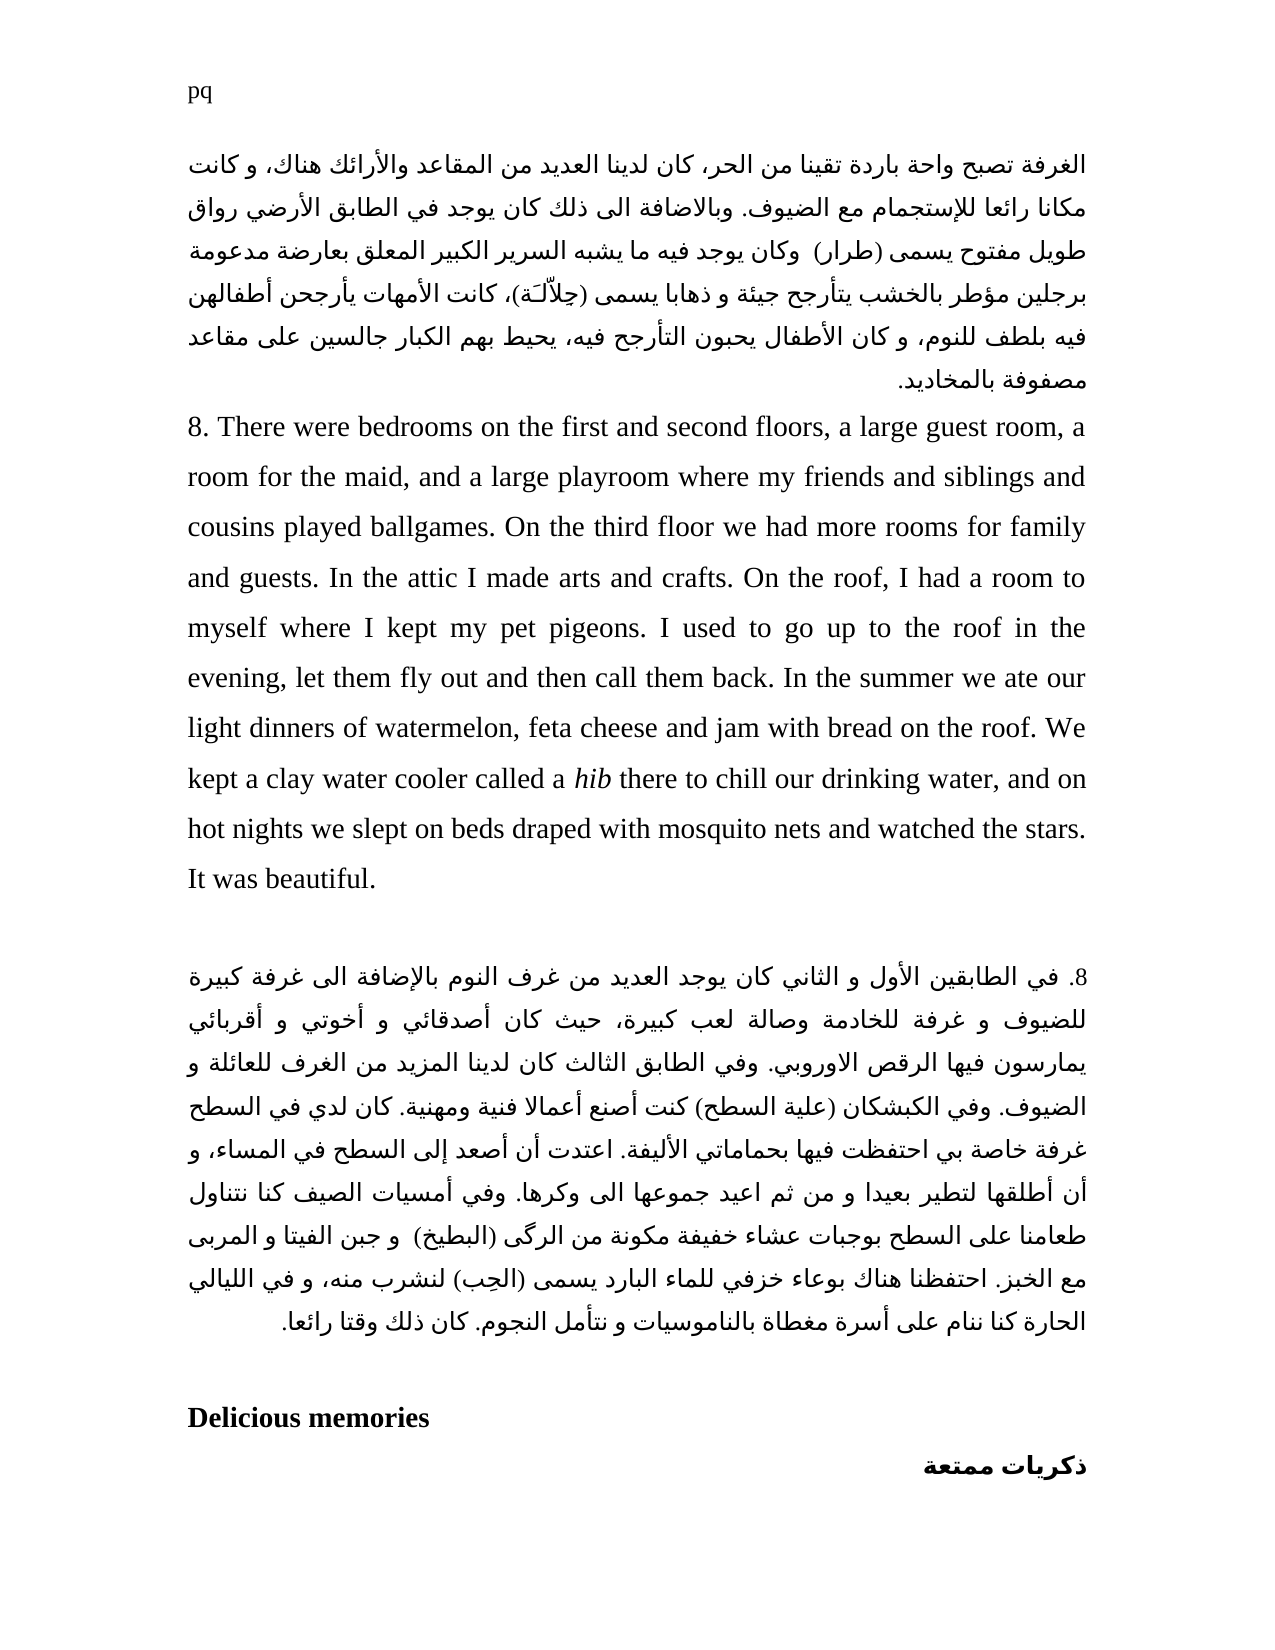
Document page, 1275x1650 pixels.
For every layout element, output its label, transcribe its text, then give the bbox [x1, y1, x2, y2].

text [187, 150, 1087, 394]
text Delicious memories [187, 1401, 1087, 1434]
text 8. There were bedrooms on the first and second floors, a large guest room, a room for the maid, and a large playroom where my friends and siblings and cousins played ballgames. On the third floor we had more rooms for family and guests. In the attic I made arts and crafts. On the roof, I had a room to myself where I kept my pet pigeons. I used to go up to the roof in the evening, let them fly out and then call them back. In the summer we ate our light dinners of watermelon, feta cheese and jam with bread on the roof. We kept a clay water cooler called a hib there to chill our drinking water, and on hot nights we slept on beds draped with mosquito nets and watched the stars. It was beautiful. [187, 409, 1087, 895]
text 8. في الطابقين الأول و الثاني كان يوجد العديد من غرف النوم بالإضافة الى غرفة كبيرة للضيوف و غرفة للخادمة وصالة لعب كبيرة، حيث كان أصدقائي و أخوتي و أقربائي يمارسون فيها الرقص الاوروبي. وفي الطابق الثالث كان لدينا المزيد من الغرف للعائلة و الضيوف. وفي الكبشكان (علية السطح) كنت أصنع أعمالا فنية ومهنية. كان لدي في السطح غرفة خاصة بي احتفظت فيها بحماماتي الأليفة. اعتدت أن أصعد إلى السطح في المساء، و أن أطلقها لتطير بعيدا و من ثم اعيد جموعها الى وكرها. وفي أمسيات الصيف كنا نتناول طعامنا على السطح بوجبات عشاء خفيفة مكونة من الرگی (البطيخ) و جبن الفيتا و المربى مع الخبز. احتفظنا هناك بوعاء خزفي للماء البارد یسمى (الحِب) لنشرب منه، و في الليالي الحارة كنا ننام على أسرة مغطاة بالناموسيات و نتأمل النجوم. كان ذلك وقتا رائعا. [187, 962, 1087, 1336]
text ذكريات ممتعة [187, 1451, 1087, 1480]
